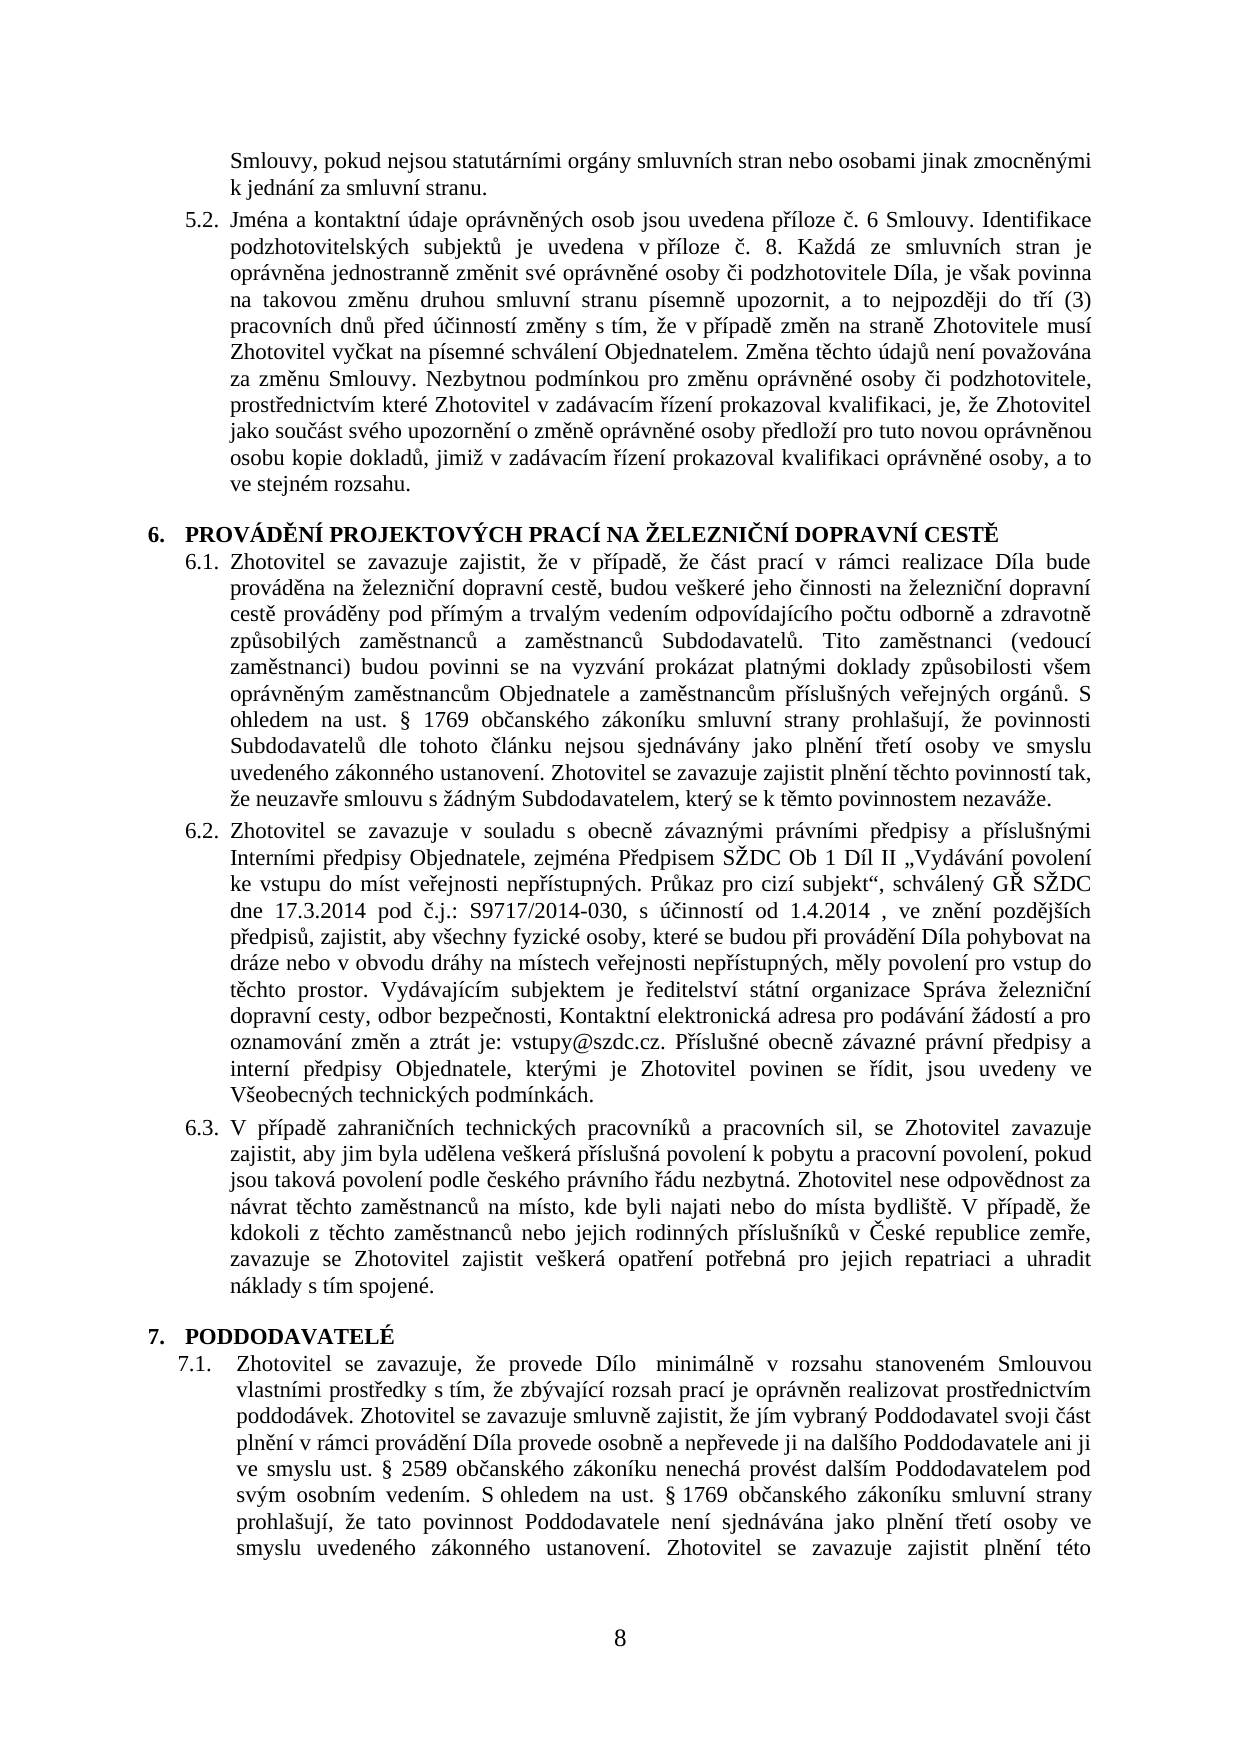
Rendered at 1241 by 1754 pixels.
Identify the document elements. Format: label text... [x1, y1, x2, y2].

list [185, 148, 1093, 200]
list V případě zahraničních technických pracovníků a pracovních sil, se Zhotovitel zavazuje zajistit, aby jim byla udělena veškerá příslušná povolení k pobytu a pracovní povolení, pokud jsou taková povolení podle českého právního řádu nezbytná. Zhotovitel nese odpovědnost za návrat těchto zaměstnanců na místo, kde byli najati nebo do místa bydliště. V případě, že kdokoli z těchto zaměstnanců nebo jejich rodinných příslušníků v České republice zemře, zavazuje se Zhotovitel zajistit veškerá opatření potřebná pro jejich repatriaci a uhradit náklady s tím spojené. [185, 1114, 1093, 1298]
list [177, 1349, 1093, 1560]
list Zhotovitel se zavazuje zajistit, že v případě, že část prací v rámci realizace Díla bude prováděna na železniční dopravní cestě, budou veškeré jeho činnosti na železniční dopravní cestě prováděny pod přímým a trvalým vedením odpovídajícího počtu odborně a zdravotně způsobilých zaměstnanců a zaměstnanců Subdodavatelů. Tito zaměstnanci (vedoucí zaměstnanci) budou povinni se na vyzvání prokázat platnými doklady způsobilosti všem oprávněným zaměstnancům Objednatele a zaměstnancům příslušných veřejných orgánů. S ohledem na ust. § 1769 občanského zákoníku smluvní strany prohlašují, že povinnosti Subdodavatelů dle tohoto článku nejsou sjednávány jako plnění třetí osoby ve smyslu uvedeného zákonného ustanovení. Zhotovitel se zavazuje zajistit plnění těchto povinností tak, že neuzavře smlouvu s žádným Subdodavatelem, který se k těmto povinnostem nezaváže. [185, 548, 1093, 811]
subtitle PROVÁDĚNÍ PROJEKTOVÝCH PRACÍ NA ŽELEZNIČNÍ DOPRAVNÍ CESTĚ [148, 521, 1093, 548]
subtitle PODDODAVATELÉ [148, 1323, 1093, 1349]
list Zhotovitel se zavazuje v souladu s obecně závaznými právními předpisy a příslušnými Interními předpisy Objednatele, zejména Předpisem SŽDC Ob 1 Díl II „Vydávání povolení ke vstupu do míst veřejnosti nepřístupných. Průkaz pro cizí subjekt“, schválený GŘ SŽDC dne 17.3.2014 pod č.j.: S9717/2014-030, s účinností od 1.4.2014 , ve znění pozdějších předpisů, zajistit, aby všechny fyzické osoby, které se budou při provádění Díla pohybovat na dráze nebo v obvodu dráhy na místech veřejnosti nepřístupných, měly povolení pro vstup do těchto prostor. Vydávajícím subjektem je ředitelství státní organizace Správa železniční dopravní cesty, odbor bezpečnosti, Kontaktní elektronická adresa pro podávání žádostí a pro oznamování změn a ztrát je: vstupy@szdc.cz. Příslušné obecně závazné právní předpisy a interní předpisy Objednatele, kterými je Zhotovitel povinen se řídit, jsou uvedeny ve Všeobecných technických podmínkách. [185, 818, 1093, 1107]
list Jména a kontaktní údaje oprávněných osob jsou uvedena příloze č. 6 Smlouvy. Identifikace podzhotovitelských subjektů je uvedena v příloze č. 8. Každá ze smluvních stran je oprávněna jednostranně změnit své oprávněné osoby či podzhotovitele Díla, je však povinna na takovou změnu druhou smluvní stranu písemně upozornit, a to nejpozději do tří (3) pracovních dnů před účinností změny s tím, že v případě změn na straně Zhotovitele musí Zhotovitel vyčkat na písemné schválení Objednatelem. Změna těchto údajů není považována za změnu Smlouvy. Nezbytnou podmínkou pro změnu oprávněné osoby či podzhotovitele, prostřednictvím které Zhotovitel v zadávacím řízení prokazoval kvalifikaci, je, že Zhotovitel jako součást svého upozornění o změně oprávněné osoby předloží pro tuto novou oprávněnou osobu kopie dokladů, jimiž v zadávacím řízení prokazoval kvalifikaci oprávněné osoby, a to ve stejném rozsahu. [185, 207, 1093, 496]
